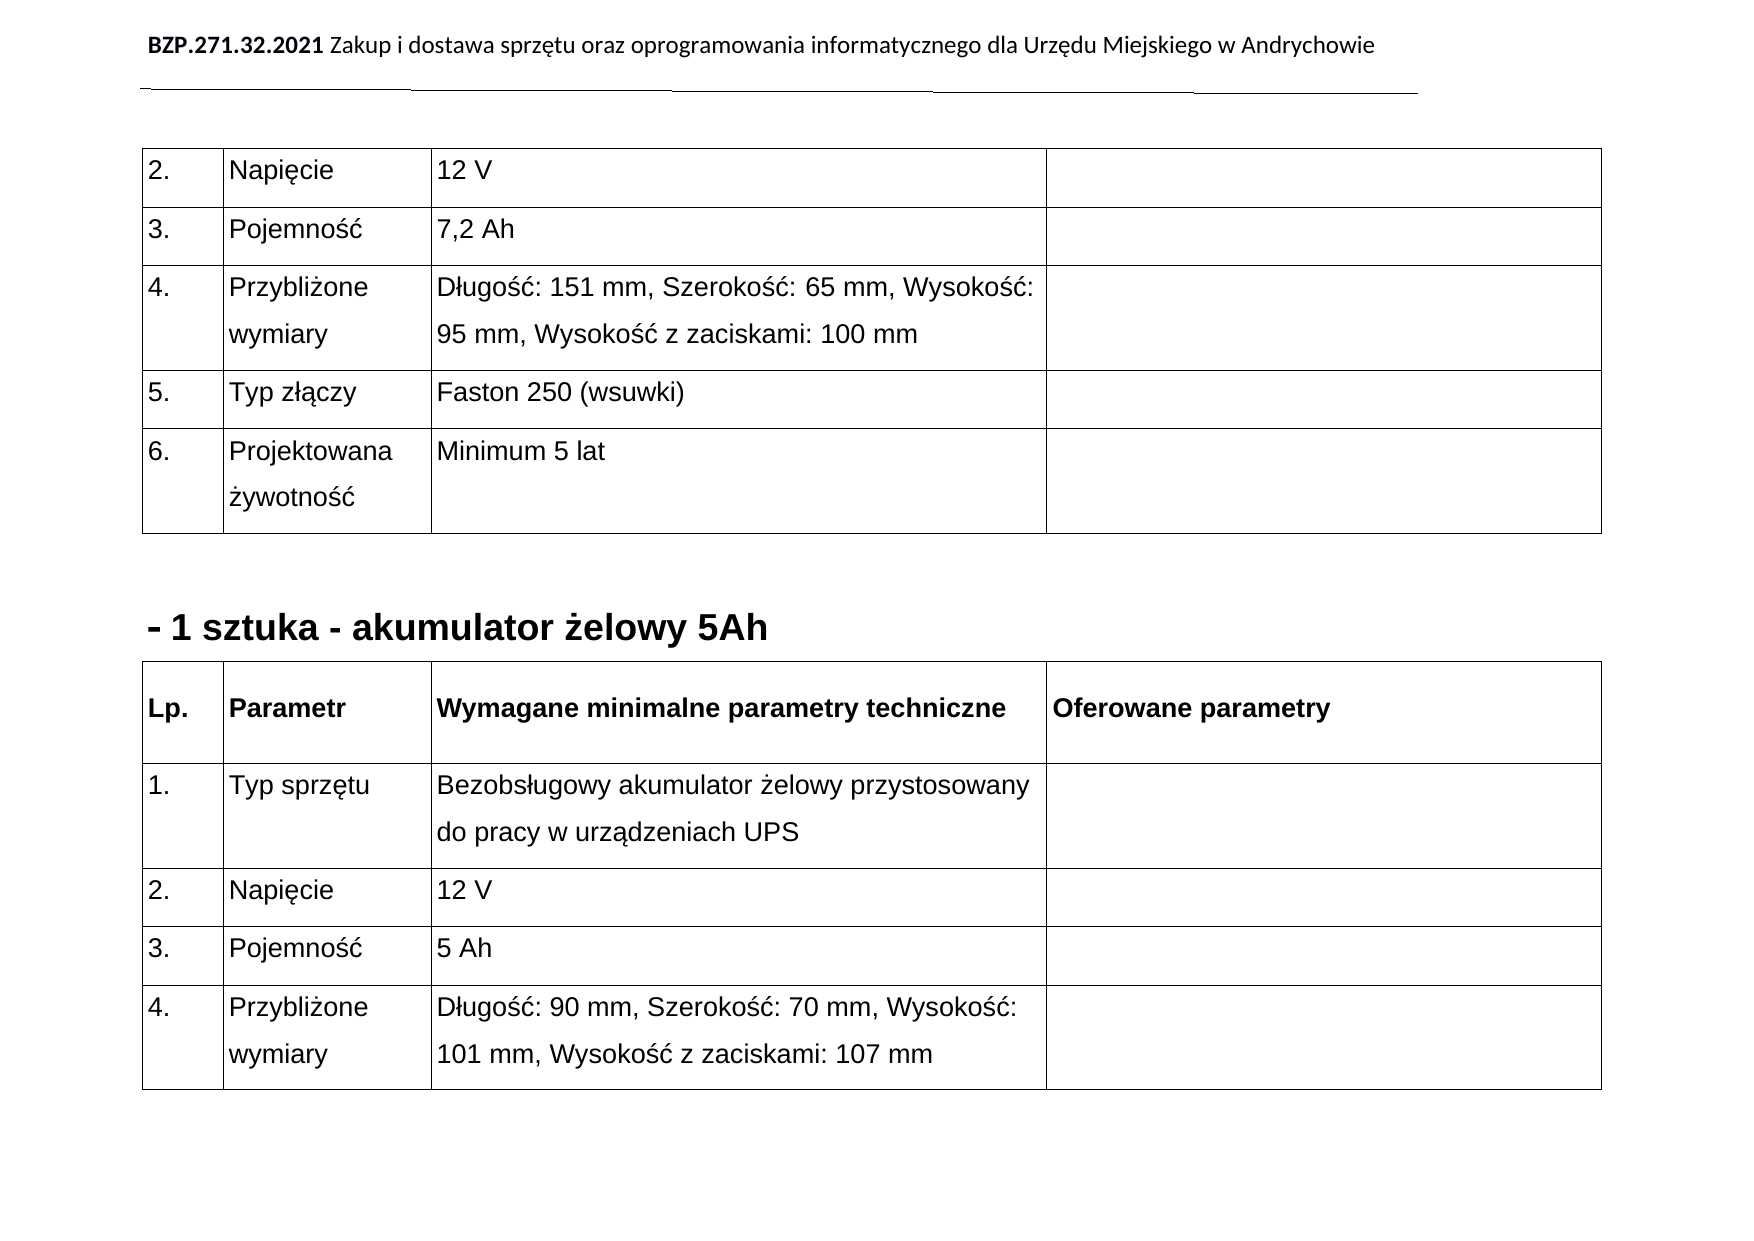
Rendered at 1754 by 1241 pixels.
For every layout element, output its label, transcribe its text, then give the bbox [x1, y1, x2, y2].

table_cell Długość: 151 mm, Szerokość: 65 mm, Wysokość: 95 mm, Wysokość z zaciskami: 100 mm [432, 266, 1046, 369]
table_cell [1047, 869, 1601, 926]
table_cell Faston 250 (wsuwki) [432, 371, 1046, 428]
table_cell 12 V [432, 869, 1046, 926]
table_cell 3. [143, 927, 223, 985]
subtitle  1 sztuka - akumulator żelowy 5Ah [148, 605, 1606, 648]
table_cell [1047, 208, 1601, 265]
table_cell 4. [143, 266, 223, 369]
table_cell Typ złączy [224, 371, 431, 428]
table_cell 7,2 Ah [432, 208, 1046, 265]
table_cell Pojemność [224, 208, 431, 265]
table_cell Przybliżone wymiary [224, 986, 431, 1089]
table_cell 5 Ah [432, 927, 1046, 985]
table_header Wymagane minimalne parametry techniczne [432, 662, 1046, 763]
table_header Lp. [143, 662, 223, 763]
table_cell 5. [143, 371, 223, 428]
table_cell 6. [143, 429, 223, 533]
table_cell [1047, 986, 1601, 1089]
table_cell Napięcie [224, 869, 431, 926]
table_cell Przybliżone wymiary [224, 266, 431, 369]
table_cell Typ sprzętu [224, 764, 431, 867]
table_cell 2. [143, 869, 223, 926]
table_cell [1047, 266, 1601, 369]
table_cell 1. [143, 764, 223, 867]
table_header Oferowane parametry [1047, 662, 1601, 763]
table_cell [1047, 371, 1601, 428]
table_cell Długość: 90 mm, Szerokość: 70 mm, Wysokość: 101 mm, Wysokość z zaciskami: 107 mm [432, 986, 1046, 1089]
table_cell [1047, 149, 1601, 206]
table_cell Pojemność [224, 927, 431, 985]
table_cell 4. [143, 986, 223, 1089]
table_cell [1047, 927, 1601, 985]
table_header Parametr [224, 662, 431, 763]
table_cell [1047, 764, 1601, 867]
table_cell Napięcie [224, 149, 431, 206]
table_cell [1047, 429, 1601, 533]
table_cell 3. [143, 208, 223, 265]
table_cell Projektowana żywotność [224, 429, 431, 533]
table_cell Minimum 5 lat [432, 429, 1046, 533]
table_cell 12 V [432, 149, 1046, 206]
table_cell Bezobsługowy akumulator żelowy przystosowany do pracy w urządzeniach UPS [432, 764, 1046, 867]
table_cell 2. [143, 149, 223, 206]
